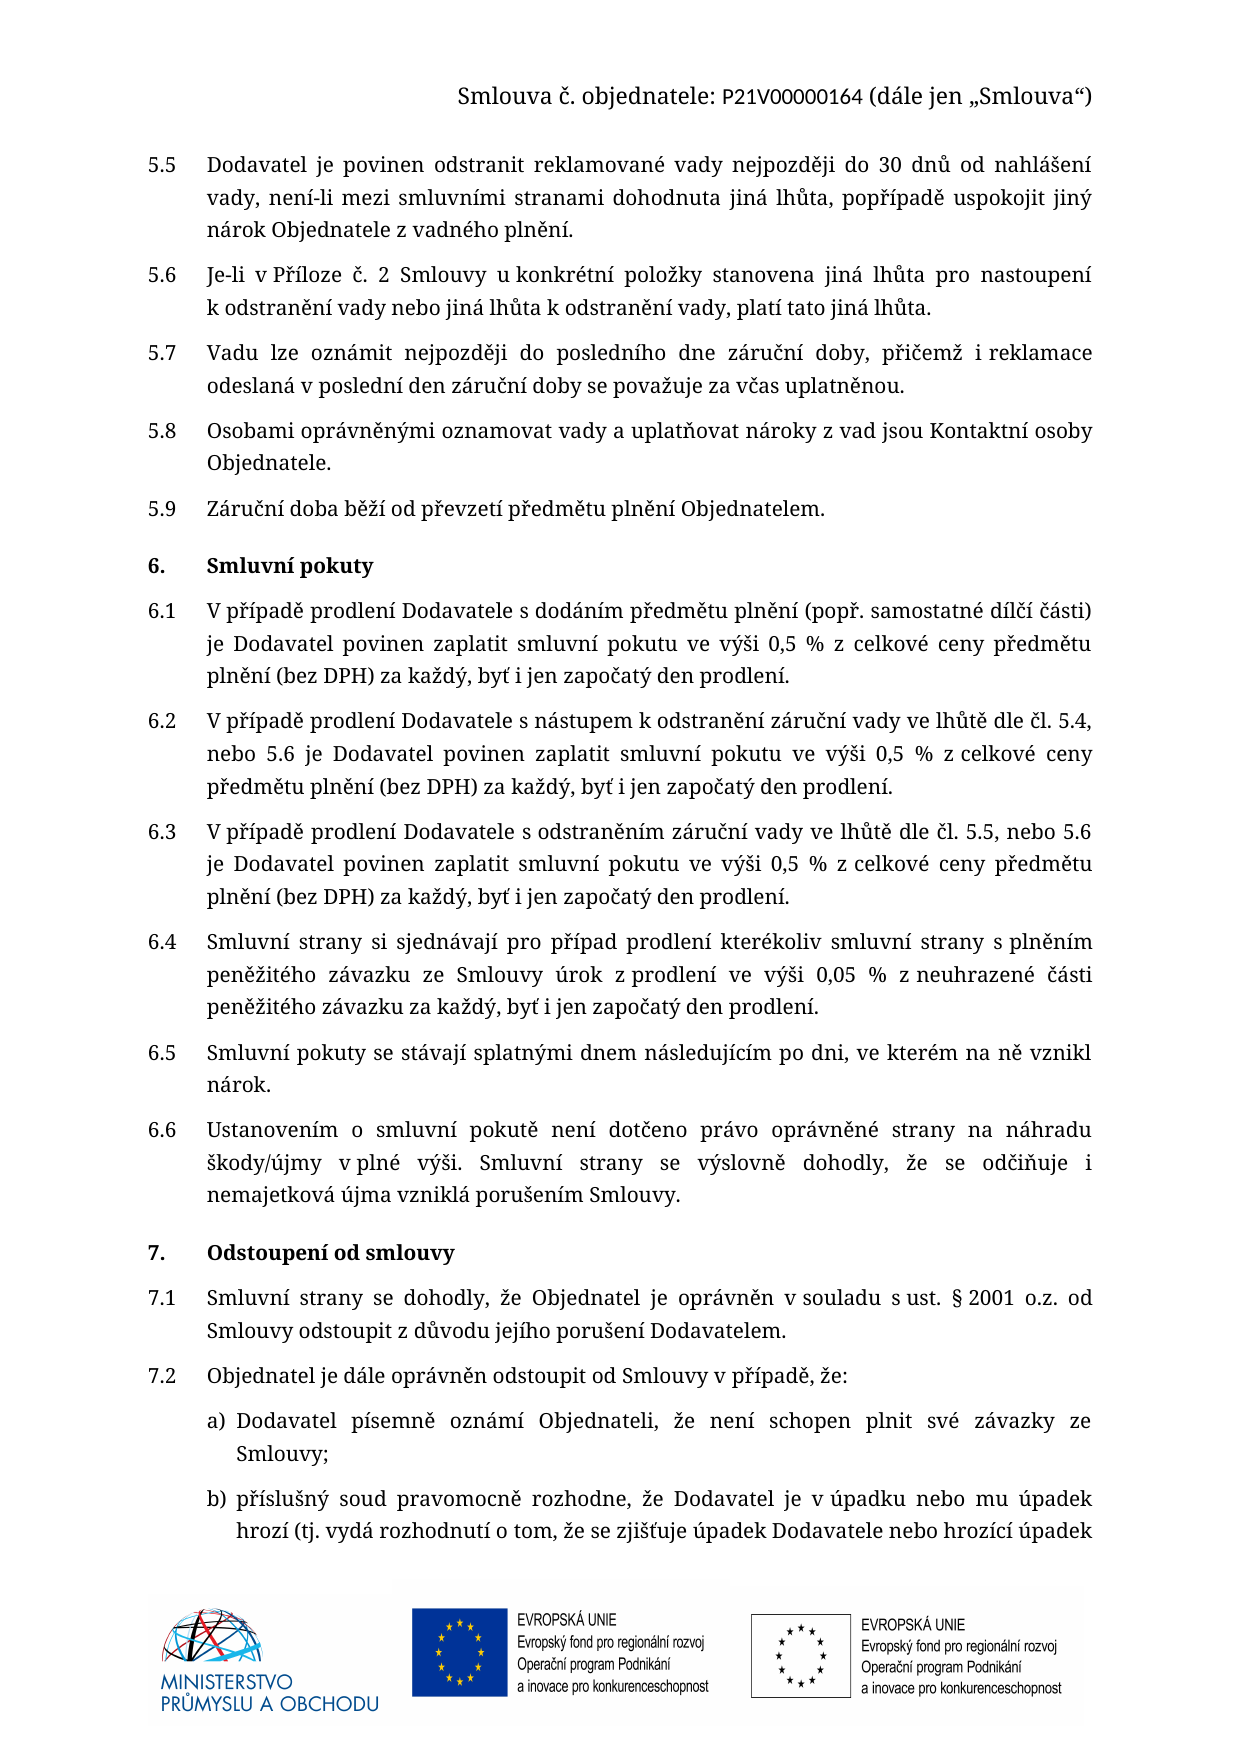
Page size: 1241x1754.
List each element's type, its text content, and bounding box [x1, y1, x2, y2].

list Ustanovením o smluvní pokutě není dotčeno právo oprávněné strany na náhradu škody/újmy v plné výši. Smluvní strany se výslovně dohodly, že se odčiňuje i nemajetková újma vzniklá porušením Smlouvy. [148, 1115, 1093, 1209]
list Smluvní pokuty se stávají splatnými dnem následujícím po dni, ve kterém na ně vznikl nárok. [148, 1038, 1093, 1099]
list Je-li v Příloze č. 2 Smlouvy u konkrétní položky stanovena jiná lhůta pro nastoupení k odstranění vady nebo jiná lhůta k odstranění vady, platí tato jiná lhůta. [148, 261, 1093, 322]
list Objednatel je dále oprávněn odstoupit od Smlouvy v případě, že: [148, 1361, 1093, 1389]
list Dodavatel je povinen odstranit reklamované vady nejpozději do 30 dnů od nahlášení vady, není-li mezi smluvními stranami dohodnuta jiná lhůta, popřípadě uspokojit jiný nárok Objednatele z vadného plnění. [148, 150, 1093, 244]
list Osobami oprávněnými oznamovat vady a uplatňovat nároky z vad jsou Kontaktní osoby Objednatele. [148, 416, 1093, 477]
list V případě prodlení Dodavatele s nástupem k odstranění záruční vady ve lhůtě dle čl. 5.4, nebo 5.6 je Dodavatel povinen zaplatit smluvní pokutu ve výši 0,5 % z celkové ceny předmětu plnění (bez DPH) za každý, byť i jen započatý den prodlení. [148, 707, 1093, 800]
list Dodavatel písemně oznámí Objednateli, že není schopen plnit své závazky ze Smlouvy; [207, 1406, 1093, 1467]
list Odstoupení od smlouvy [148, 1238, 1093, 1267]
list Záruční doba běží od převzetí předmětu plnění Objednatelem. [148, 494, 1093, 522]
list Vadu lze oznámit nejpozději do posledního dne záruční doby, přičemž i reklamace odeslaná v poslední den záruční doby se považuje za včas uplatněnou. [148, 338, 1093, 399]
list V případě prodlení Dodavatele s dodáním předmětu plnění (popř. samostatné dílčí části) je Dodavatel povinen zaplatit smluvní pokutu ve výši 0,5 % z celkové ceny předmětu plnění (bez DPH) za každý, byť i jen započatý den prodlení. [148, 596, 1093, 690]
picture [147, 1579, 1084, 1726]
list V případě prodlení Dodavatele s odstraněním záruční vady ve lhůtě dle čl. 5.5, nebo 5.6 je Dodavatel povinen zaplatit smluvní pokutu ve výši 0,5 % z celkové ceny předmětu plnění (bez DPH) za každý, byť i jen započatý den prodlení. [148, 817, 1093, 911]
list Smluvní pokuty [148, 551, 1093, 580]
list Smluvní strany se dohodly, že Objednatel je oprávněn v souladu s ust. § 2001 o.z. od Smlouvy odstoupit z důvodu jejího porušení Dodavatelem. [148, 1283, 1093, 1344]
list Smluvní strany si sjednávají pro případ prodlení kterékoliv smluvní strany s plněním peněžitého závazku ze Smlouvy úrok z prodlení ve výši 0,05 % z neuhrazené části peněžitého závazku za každý, byť i jen započatý den prodlení. [148, 927, 1093, 1021]
